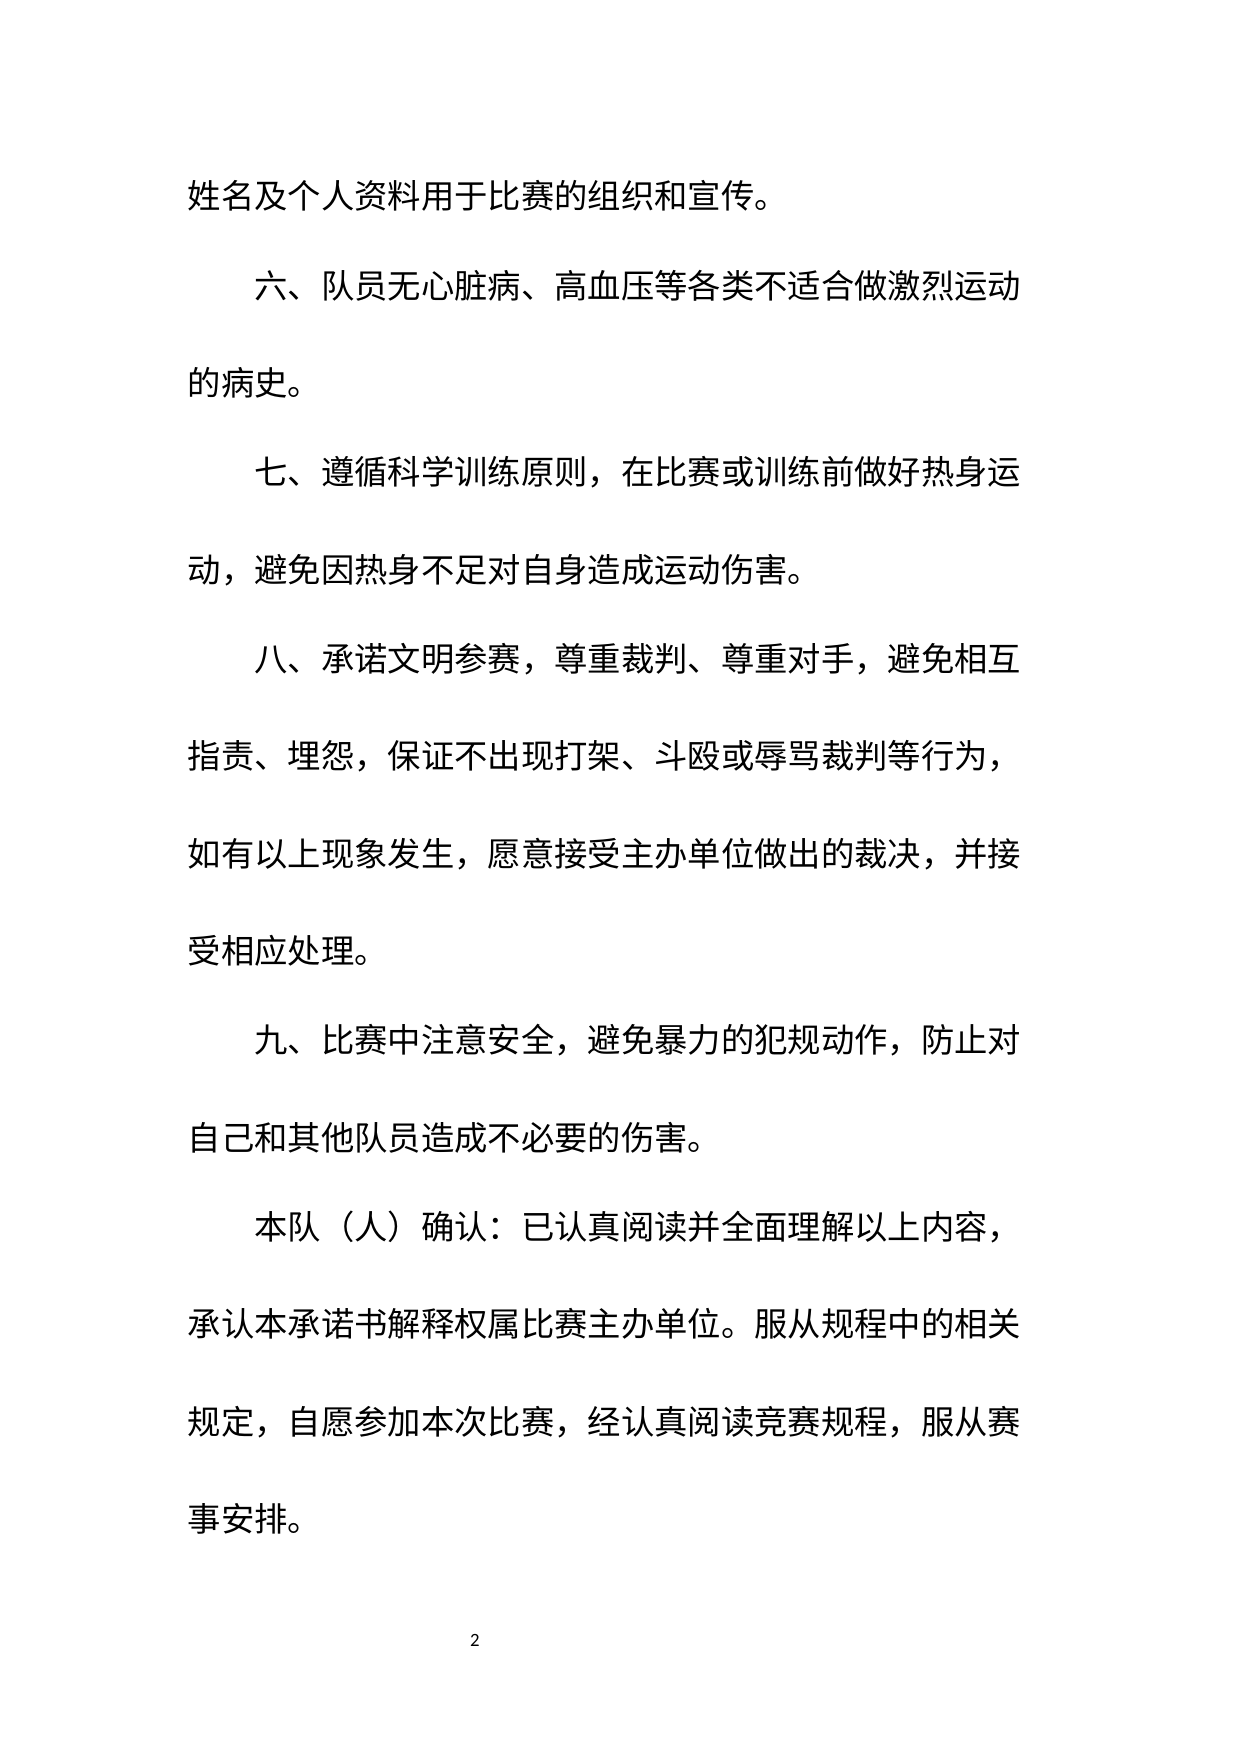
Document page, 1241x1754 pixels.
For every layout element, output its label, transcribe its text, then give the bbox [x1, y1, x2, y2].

text 七、遵循科学训练原则，在比赛或训练前做好热身运动，避免因热身不足对自身造成运动伤害。 [187, 438, 1053, 600]
text 八、承诺文明参赛，尊重裁判、尊重对手，避免相互指责、埋怨，保证不出现打架、斗殴或辱骂裁判等行为，如有以上现象发生，愿意接受主办单位做出的裁决，并接受相应处理。 [187, 624, 1053, 982]
text 本队（人）确认：已认真阅读并全面理解以上内容，承认本承诺书解释权属比赛主办单位。服从规程中的相关规定，自愿参加本次比赛，经认真阅读竞赛规程，服从赛事安排。 [187, 1192, 1053, 1550]
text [187, 162, 1053, 227]
text 六、队员无心脏病、高血压等各类不适合做激烈运动的病史。 [187, 251, 1053, 413]
text 九、比赛中注意安全，避免暴力的犯规动作，防止对自己和其他队员造成不必要的伤害。 [187, 1006, 1053, 1168]
